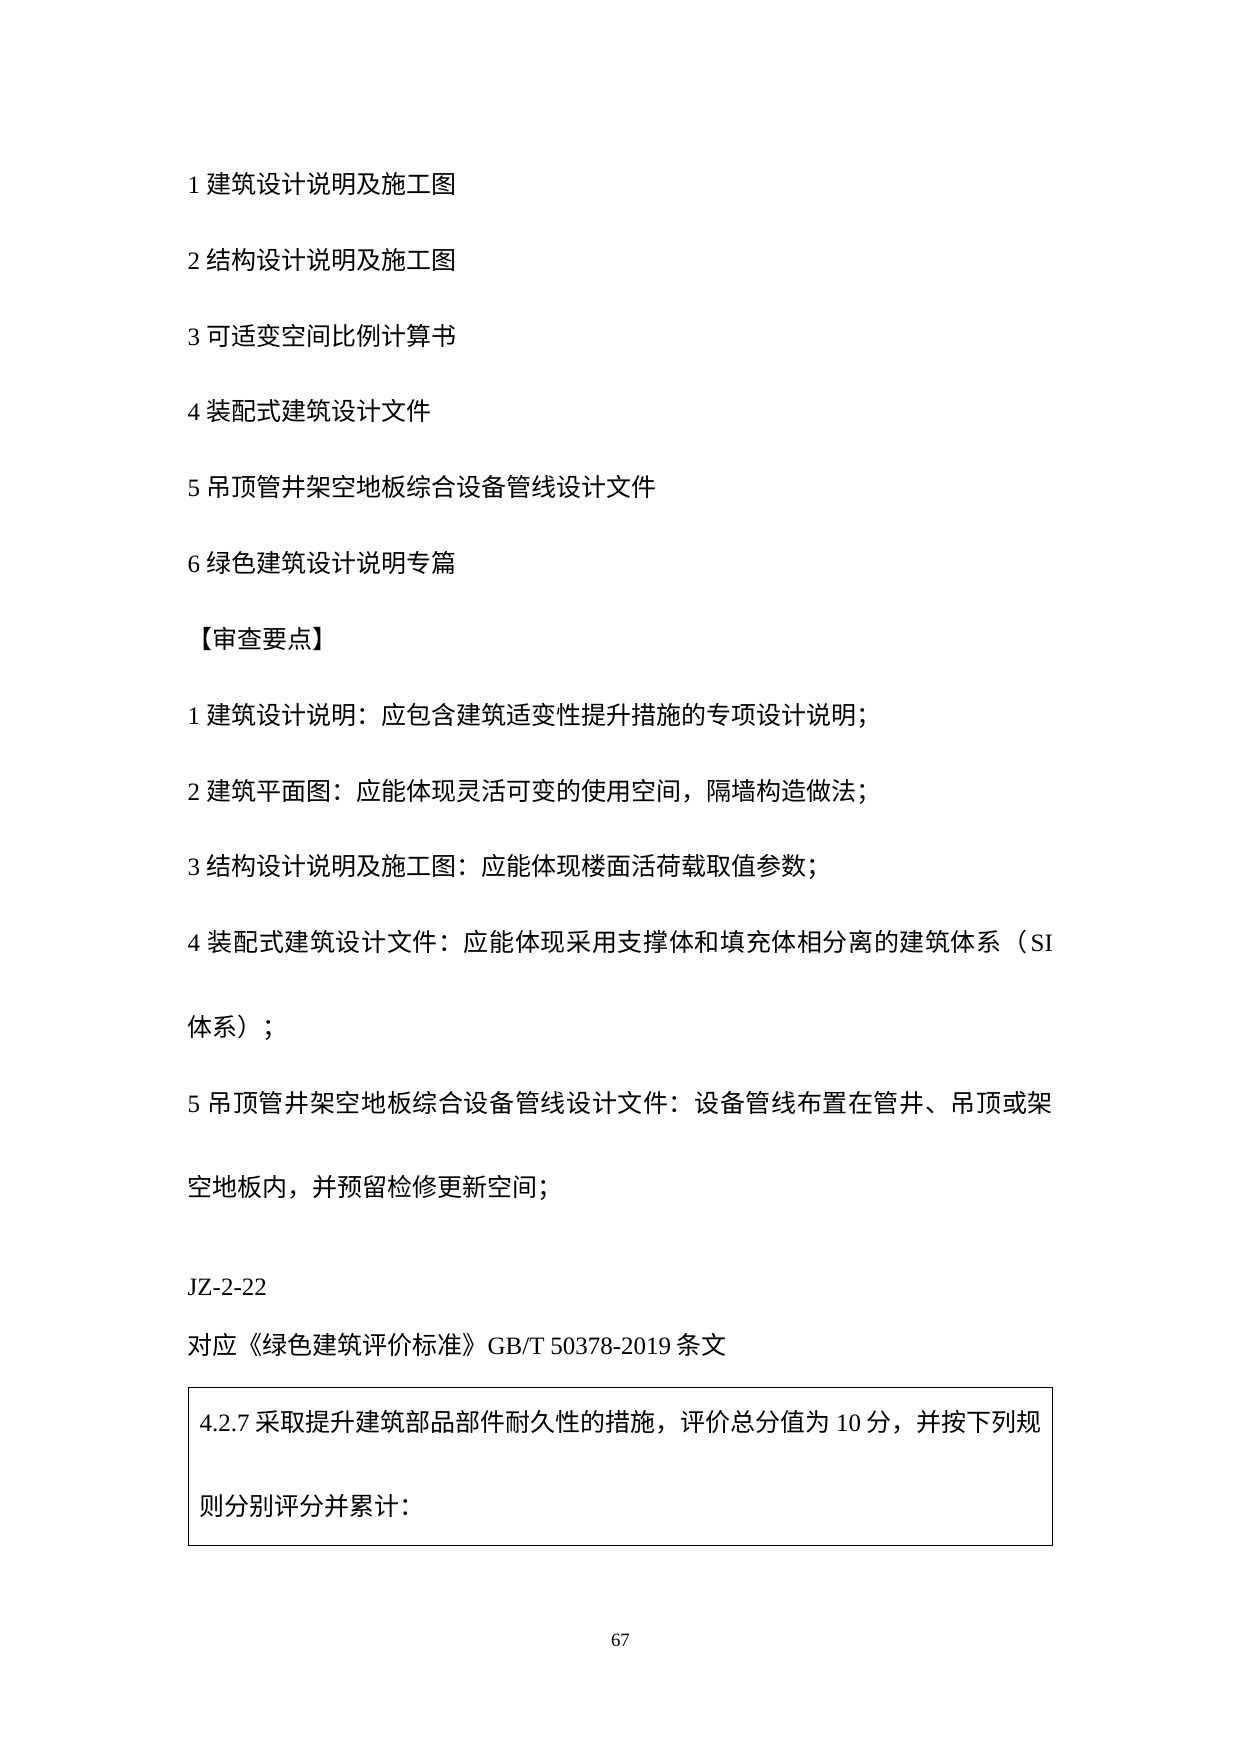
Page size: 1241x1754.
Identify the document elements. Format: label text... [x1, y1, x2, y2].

text JZ-2-22 [187, 1270, 1053, 1302]
text 4 装配式建筑设计文件：应能体现采用支撑体和填充体相分离的建筑体系（SI体系）； [187, 908, 1053, 1058]
text 5 吊顶管井架空地板综合设备管线设计文件：设备管线布置在管井、吊顶或架空地板内，并预留检修更新空间； [187, 1069, 1053, 1218]
text 3 结构设计说明及施工图：应能体现楼面活荷载取值参数； [187, 832, 1053, 897]
text 6 绿色建筑设计说明专篇 [187, 529, 1053, 594]
text 1 建筑设计说明：应包含建筑适变性提升措施的专项设计说明； [187, 681, 1053, 746]
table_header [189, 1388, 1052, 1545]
text 1 建筑设计说明及施工图 [187, 150, 1053, 215]
text 对应《绿色建筑评价标准》GB/T 50378-2019条文 [187, 1311, 1053, 1376]
text 4 装配式建筑设计文件 [187, 377, 1053, 442]
text 3 可适变空间比例计算书 [187, 302, 1053, 367]
text 2 结构设计说明及施工图 [187, 226, 1053, 291]
text 5 吊顶管井架空地板综合设备管线设计文件 [187, 453, 1053, 518]
text 2 建筑平面图：应能体现灵活可变的使用空间，隔墙构造做法； [187, 757, 1053, 822]
text 【审查要点】 [187, 605, 1053, 670]
